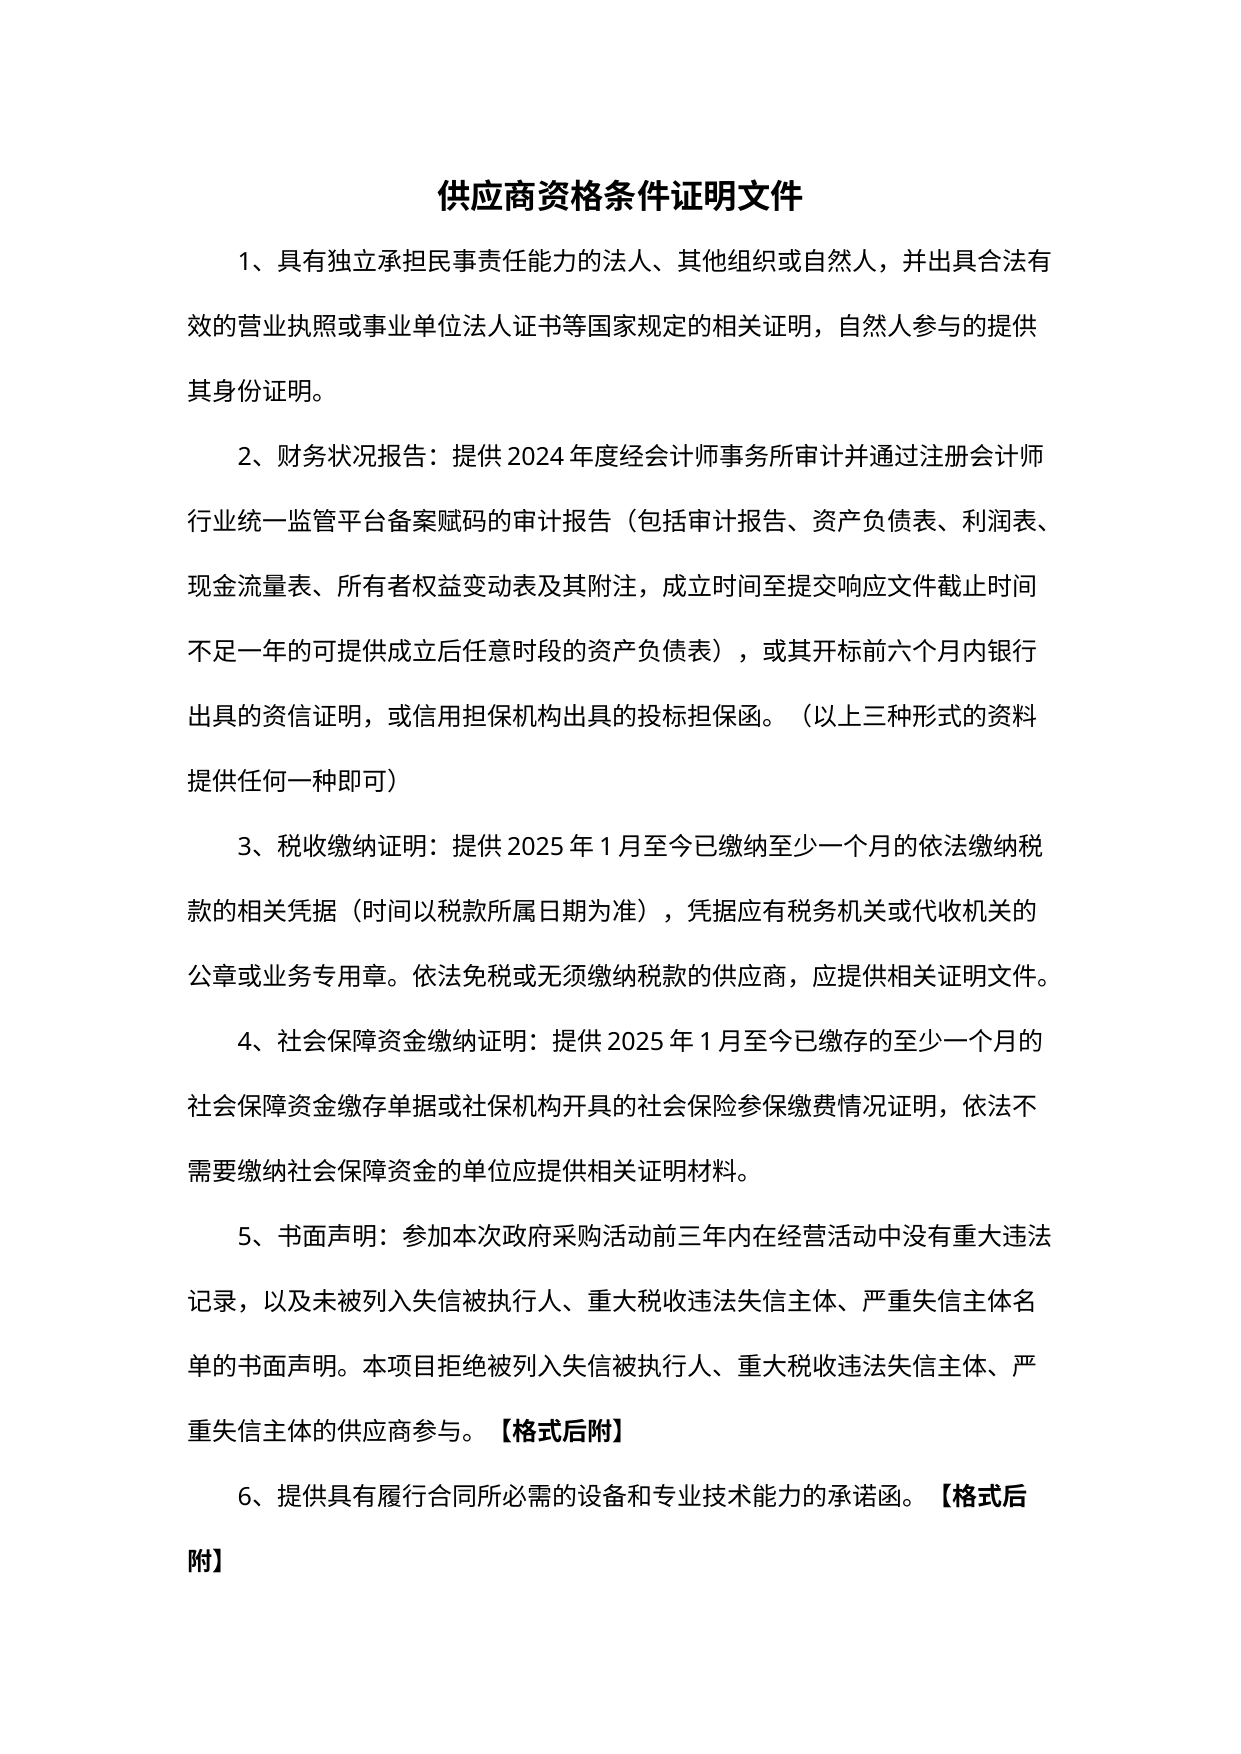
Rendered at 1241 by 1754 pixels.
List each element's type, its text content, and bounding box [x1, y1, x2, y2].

text 3、税收缴纳证明：提供2025年1月至今已缴纳至少一个月的依法缴纳税款的相关凭据（时间以税款所属日期为准），凭据应有税务机关或代收机关的公章或业务专用章。依法免税或无须缴纳税款的供应商，应提供相关证明文件。 [187, 812, 1053, 1007]
text 供应商资格条件证明文件 [187, 162, 1053, 227]
text 1、具有独立承担民事责任能力的法人、其他组织或自然人，并出具合法有效的营业执照或事业单位法人证书等国家规定的相关证明，自然人参与的提供其身份证明。 [187, 227, 1053, 422]
text 5、书面声明：参加本次政府采购活动前三年内在经营活动中没有重大违法记录，以及未被列入失信被执行人、重大税收违法失信主体、严重失信主体名单的书面声明。本项目拒绝被列入失信被执行人、重大税收违法失信主体、严重失信主体的供应商参与。【格式后附】 [187, 1202, 1053, 1462]
text 6、提供具有履行合同所必需的设备和专业技术能力的承诺函。【格式后附】 [187, 1462, 1053, 1592]
text 4、社会保障资金缴纳证明：提供2025年1月至今已缴存的至少一个月的社会保障资金缴存单据或社保机构开具的社会保险参保缴费情况证明，依法不需要缴纳社会保障资金的单位应提供相关证明材料。 [187, 1007, 1053, 1202]
text 2、财务状况报告：提供2024年度经会计师事务所审计并通过注册会计师行业统一监管平台备案赋码的审计报告（包括审计报告、资产负债表、利润表、现金流量表、所有者权益变动表及其附注，成立时间至提交响应文件截止时间不足一年的可提供成立后任意时段的资产负债表），或其开标前六个月内银行出具的资信证明，或信用担保机构出具的投标担保函。（以上三种形式的资料提供任何一种即可） [187, 422, 1053, 812]
